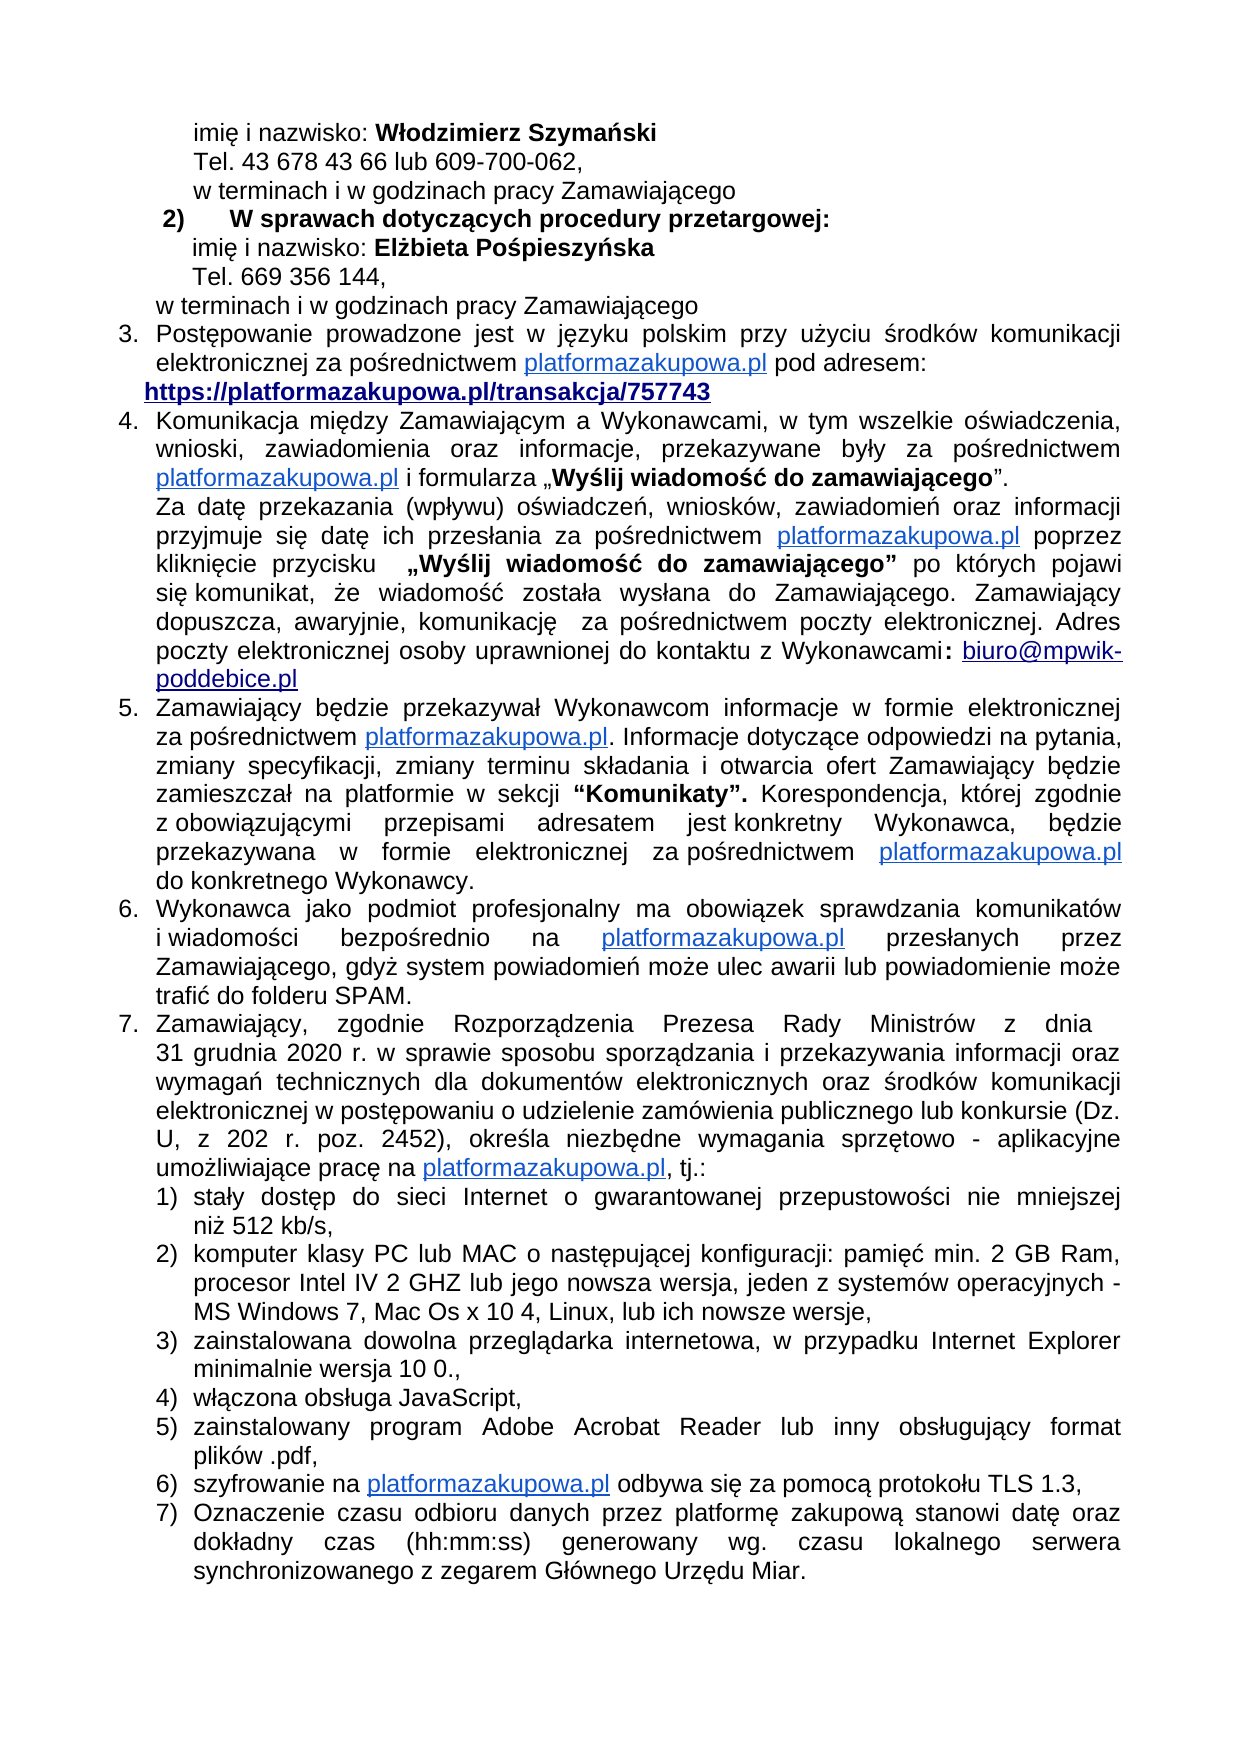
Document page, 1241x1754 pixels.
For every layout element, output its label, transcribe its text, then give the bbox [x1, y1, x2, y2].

list komputer klasy PC lub MAC o następującej konfiguracji: pamięć min. 2 GB Ram, procesor Intel IV 2 GHZ lub jego nowsza wersja, jeden z systemów operacyjnych - MS Windows 7, Mac Os x 10 4, Linux, lub ich nowsze wersje, [156, 1239, 1122, 1326]
list Wykonawca jako podmiot profesjonalny ma obowiązek sprawdzania komunikatów i wiadomości bezpośrednio na platformazakupowa.pl przesłanych przez Zamawiającego, gdyż system powiadomień może ulec awarii lub powiadomienie może trafić do folderu SPAM. [118, 894, 1122, 1009]
text imię i nazwisko: Elżbieta Pośpieszyńska [192, 233, 1122, 262]
list szyfrowanie na platformazakupowa.pl odbywa się za pomocą protokołu TLS 1.3, [156, 1469, 1122, 1498]
list zainstalowana dowolna przeglądarka internetowa, w przypadku Internet Explorer minimalnie wersja 10 0., [156, 1326, 1122, 1383]
text imię i nazwisko: Włodzimierz Szymański [193, 118, 1122, 147]
list Postępowanie prowadzone jest w języku polskim przy użyciu środków komunikacji elektronicznej za pośrednictwem platformazakupowa.pl pod adresem: [118, 319, 1122, 377]
text w terminach i w godzinach pracy Zamawiającego [156, 291, 1122, 319]
text Za datę przekazania (wpływu) oświadczeń, wniosków, zawiadomień oraz informacji przyjmuje się datę ich przesłania za pośrednictwem platformazakupowa.pl poprzez kliknięcie przycisku „Wyślij wiadomość do zamawiającego” po których pojawi się komunikat, że wiadomość została wysłana do Zamawiającego. Zamawiający dopuszcza, awaryjnie, komunikację za pośrednictwem poczty elektronicznej. Adres poczty elektronicznej osoby uprawnionej do kontaktu z Wykonawcami: biuro@mpwik-poddebice.pl [156, 492, 1122, 693]
list Oznaczenie czasu odbioru danych przez platformę zakupową stanowi datę oraz dokładny czas (hh:mm:ss) generowany wg. czasu lokalnego serwera synchronizowanego z zegarem Głównego Urzędu Miar. [156, 1498, 1122, 1584]
list zainstalowany program Adobe Acrobat Reader lub inny obsługujący format plików .pdf, [156, 1412, 1122, 1469]
text Tel. 43 678 43 66 lub 609-700-062, [193, 147, 1122, 176]
list Zamawiający będzie przekazywał Wykonawcom informacje w formie elektronicznej za pośrednictwem platformazakupowa.pl. Informacje dotyczące odpowiedzi na pytania, zmiany specyfikacji, zmiany terminu składania i otwarcia ofert Zamawiający będzie zamieszczał na platformie w sekcji “Komunikaty”. Korespondencja, której zgodnie z obowiązującymi przepisami adresatem jest konkretny Wykonawca, będzie przekazywana w formie elektronicznej za pośrednictwem platformazakupowa.pl do konkretnego Wykonawcy. [118, 693, 1122, 894]
list stały dostęp do sieci Internet o gwarantowanej przepustowości nie mniejszej niż 512 kb/s, [156, 1182, 1122, 1239]
list Zamawiający, zgodnie Rozporządzenia Prezesa Rady Ministrów z dnia 31 grudnia 2020 r. w sprawie sposobu sporządzania i przekazywania informacji oraz wymagań technicznych dla dokumentów elektronicznych oraz środków komunikacji elektronicznej w postępowaniu o udzielenie zamówienia publicznego lub konkursie (Dz. U, z 202 r. poz. 2452), określa niezbędne wymagania sprzętowo - aplikacyjne umożliwiające pracę na platformazakupowa.pl, tj.: [118, 1009, 1122, 1182]
text w terminach i w godzinach pracy Zamawiającego [193, 176, 1122, 204]
list włączona obsługa JavaScript, [156, 1383, 1122, 1412]
list Komunikacja między Zamawiającym a Wykonawcami, w tym wszelkie oświadczenia, wnioski, zawiadomienia oraz informacje, przekazywane były za pośrednictwem platformazakupowa.pl i formularza „Wyślij wiadomość do zamawiającego”. [118, 406, 1122, 492]
text https://platformazakupowa.pl/transakcja/757743 [118, 377, 1122, 406]
list W sprawach dotyczących procedury przetargowej: [162, 204, 1122, 233]
text Tel. 669 356 144, [192, 262, 1122, 291]
